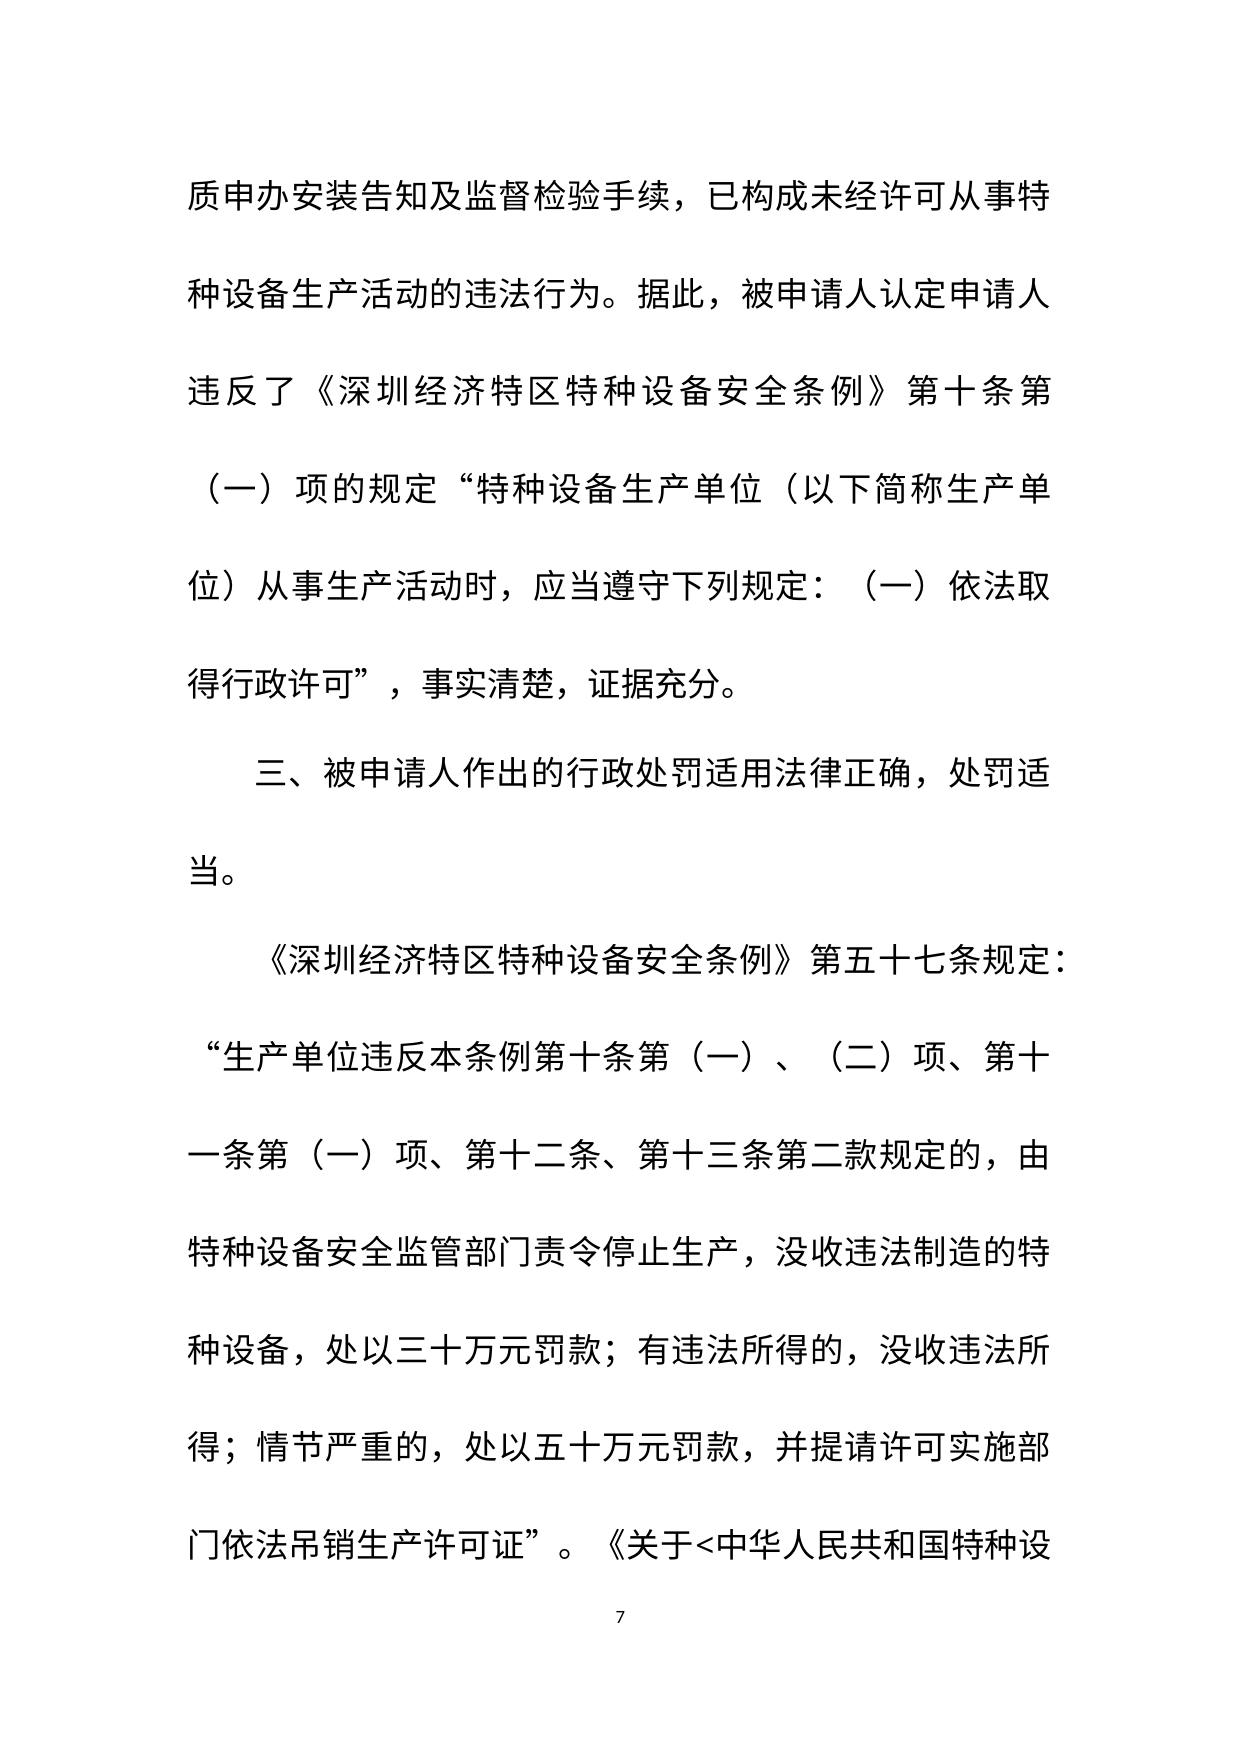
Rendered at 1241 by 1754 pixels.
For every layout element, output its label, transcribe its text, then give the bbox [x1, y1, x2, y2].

text 三、被申请人作出的行政处罚适用法律正确，处罚适当。 [187, 738, 1053, 901]
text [187, 925, 1053, 1575]
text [187, 162, 1053, 714]
